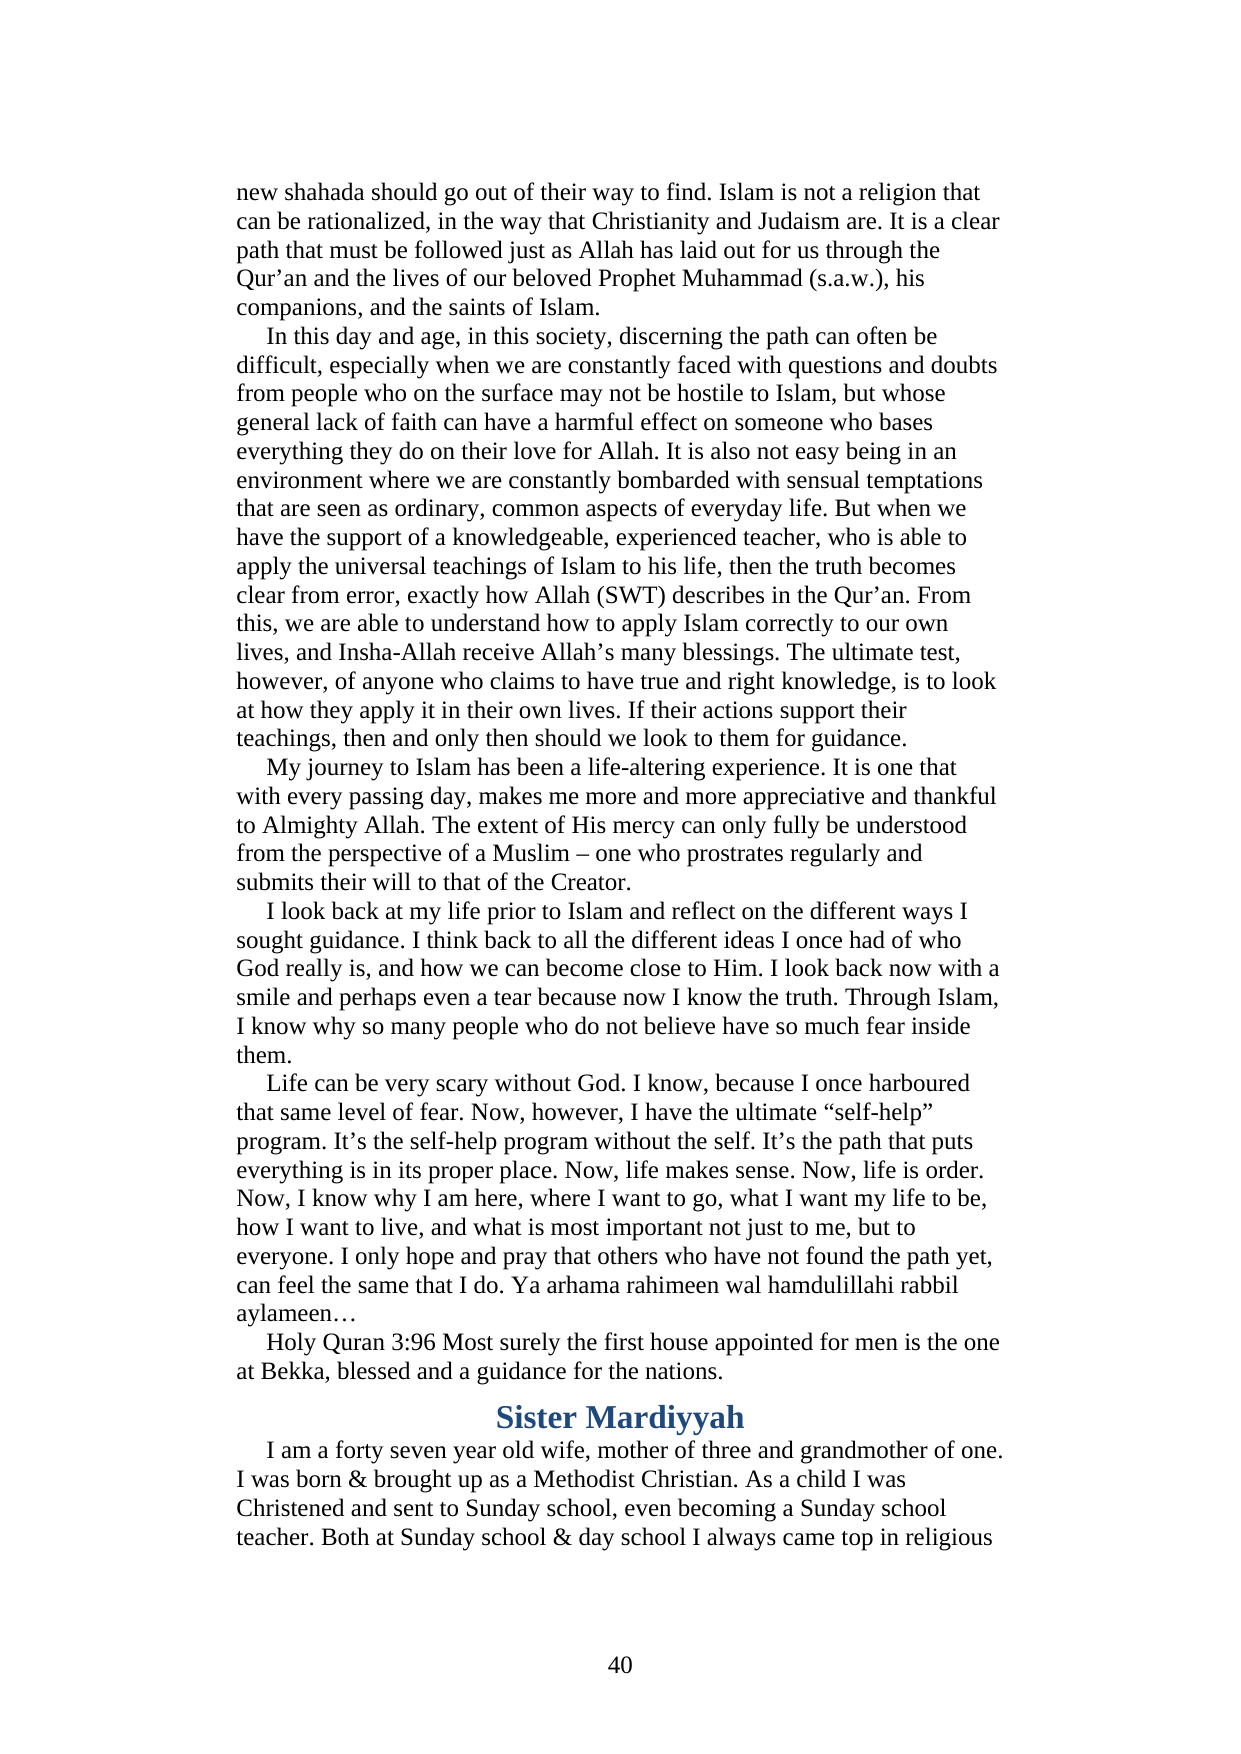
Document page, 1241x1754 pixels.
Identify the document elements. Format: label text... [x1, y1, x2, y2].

text In this day and age, in this society, discerning the path can often be difficult, especially when we are constantly faced with questions and doubts from people who on the surface may not be hostile to Islam, but whose general lack of faith can have a harmful effect on someone who bases everything they do on their love for Allah. It is also not easy being in an environment where we are constantly bombarded with sensual temptations that are seen as ordinary, common aspects of everyday life. But when we have the support of a knowledgeable, experienced teacher, who is able to apply the universal teachings of Islam to his life, then the truth becomes clear from error, exactly how Allah (SWT) describes in the Qur’an. From this, we are able to understand how to apply Islam correctly to our own lives, and Insha-Allah receive Allah’s many blessings. The ultimate test, however, of anyone who claims to have true and right knowledge, is to look at how they apply it in their own lives. If their actions support their teachings, then and only then should we look to them for guidance. [236, 321, 1004, 752]
text My journey to Islam has been a life-altering experience. It is one that with every passing day, makes me more and more appreciative and thankful to Almighty Allah. The extent of His mercy can only fully be understood from the perspective of a Muslim – one who prostrates regularly and submits their will to that of the Creator. [236, 752, 1004, 896]
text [236, 177, 1004, 321]
text Holy Quran 3:96 Most surely the first house appointed for men is the one at Bekka, blessed and a guidance for the nations. [236, 1327, 1004, 1385]
text Life can be very scary without God. I know, because I once harboured that same level of fear. Now, however, I have the ultimate “self-help” program. It’s the self-help program without the self. It’s the path that puts everything is in its proper place. Now, life makes sense. Now, life is order. Now, I know why I am here, where I want to go, what I want my life to be, how I want to live, and what is most important not just to me, but to everyone. I only hope and pray that others who have not found the path yet, can feel the same that I do. Ya arhama rahimeen wal hamdulillahi rabbil aylameen… [236, 1068, 1004, 1327]
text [236, 1436, 1004, 1551]
subtitle Sister Mardiyyah [236, 1397, 1004, 1436]
text I look back at my life prior to Islam and reflect on the different ways I sought guidance. I think back to all the different ideas I once had of who God really is, and how we can become close to Him. I look back now with a smile and perhaps even a tear because now I know the truth. Through Islam, I know why so many people who do not believe have so much fear inside them. [236, 896, 1004, 1068]
